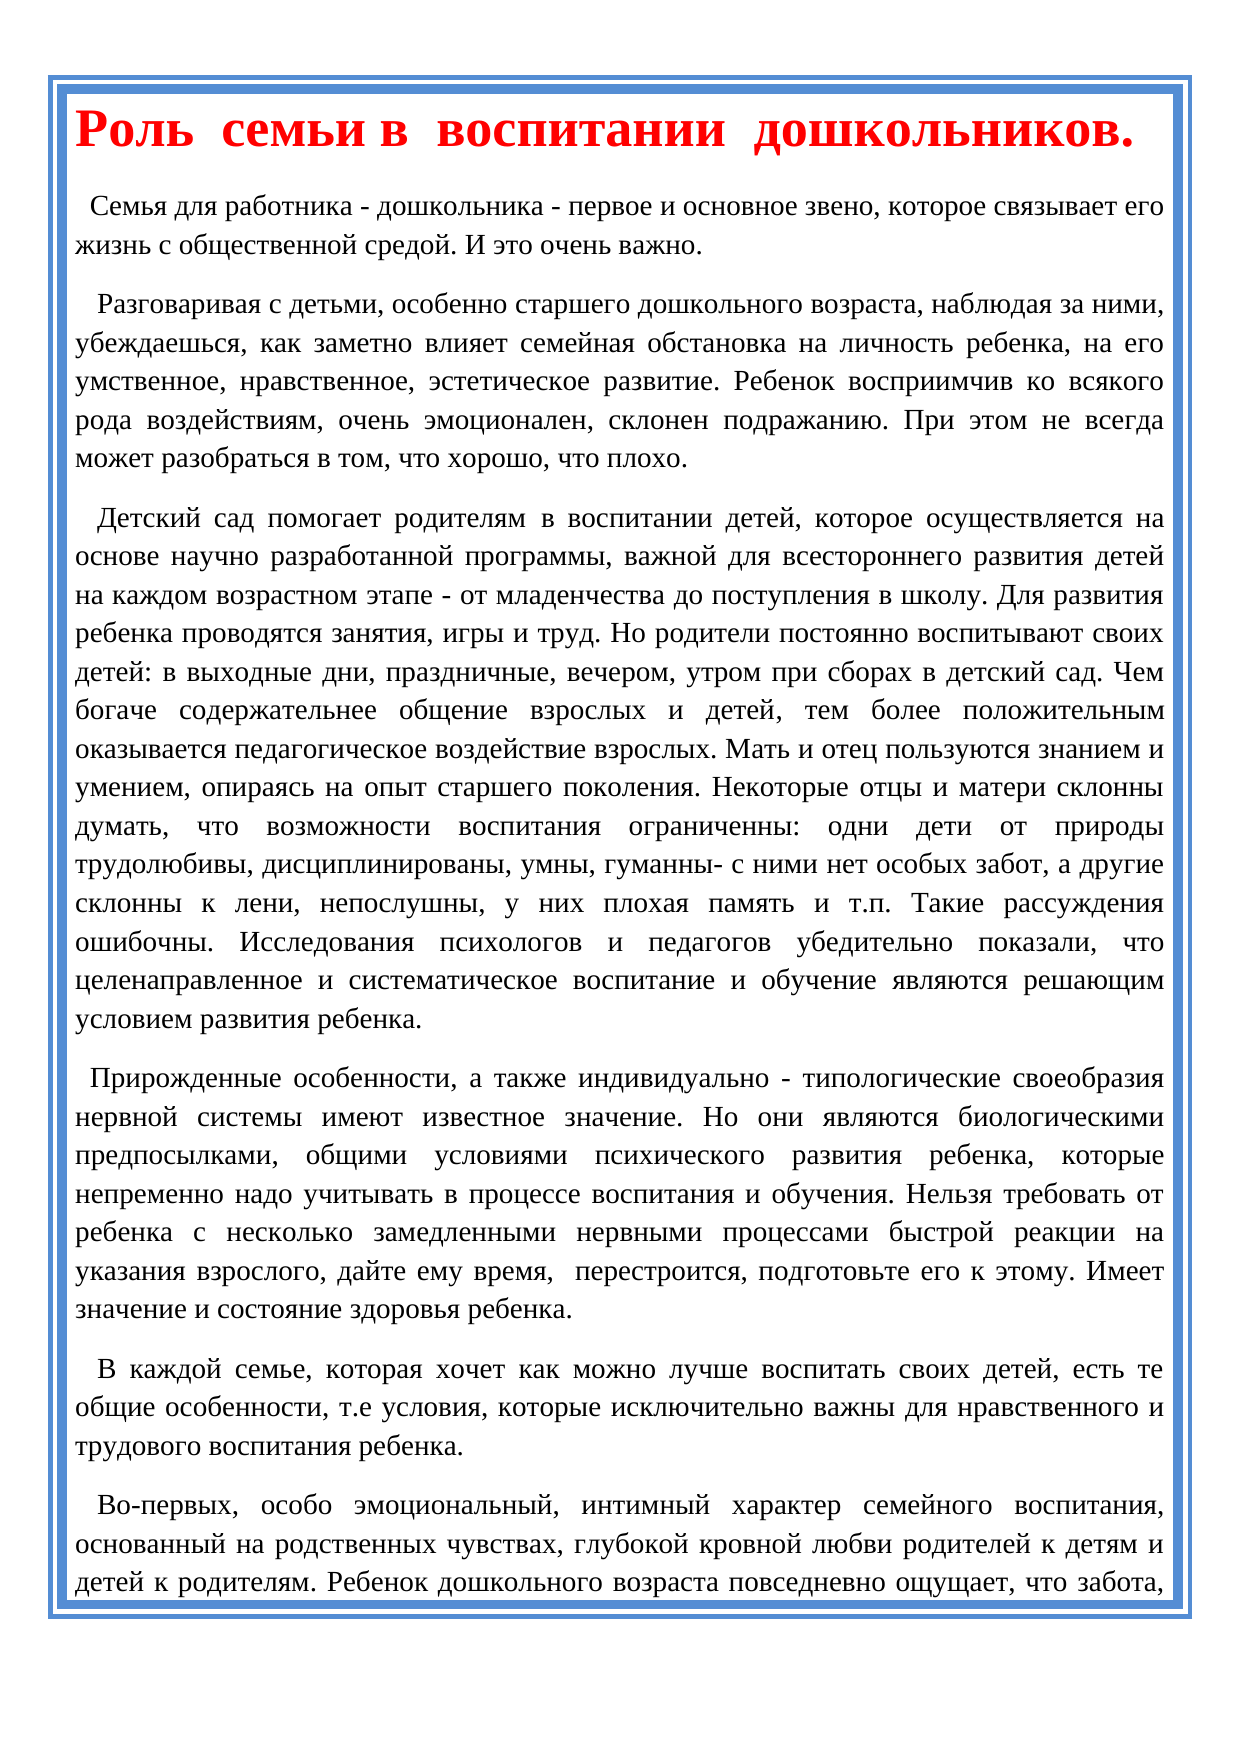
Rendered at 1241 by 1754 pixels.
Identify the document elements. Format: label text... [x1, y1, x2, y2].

text Разговаривая с детьми, особенно старшего дошкольного возраста, наблюдая за ними, убеждаешься, как заметно влияет семейная обстановка на личность ребенка, на его умственное, нравственное, эстетическое развитие. Ребенок восприимчив ко всякого рода воздействиям, очень эмоционален, склонен подражанию. При этом не всегда может разобраться в том, что хорошо, что плохо. [67, 265, 1173, 474]
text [53, 1466, 1188, 1614]
text Семья для работника - дошкольника - первое и основное звено, которое связывает его жизнь с общественной средой. И это очень важно. [67, 167, 1173, 260]
text Роль семьи в воспитании дошкольников. [53, 80, 1188, 158]
text Прирожденные особенности, а также индивидуально - типологические своеобразия нервной системы имеют известное значение. Но они являются биологическими предпосылками, общими условиями психического развития ребенка, которые непременно надо учитывать в процессе воспитания и обучения. Нельзя требовать от ребенка с несколько замедленными нервными процессами быстрой реакции на указания взрослого, дайте ему время, перестроится, подготовьте его к этому. Имеет значение и состояние здоровья ребенка. [67, 1039, 1173, 1325]
text Детский сад помогает родителям в воспитании детей, которое осуществляется на основе научно разработанной программы, важной для всестороннего развития детей на каждом возрастном этапе - от младенчества до поступления в школу. Для развития ребенка проводятся занятия, игры и труд. Но родители постоянно воспитывают своих детей: в выходные дни, праздничные, вечером, утром при сборах в детский сад. Чем богаче содержательнее общение взрослых и детей, тем более положительным оказывается педагогическое воздействие взрослых. Мать и отец пользуются знанием и умением, опираясь на опыт старшего поколения. Некоторые отцы и матери склонны думать, что возможности воспитания ограниченны: одни дети от природы трудолюбивы, дисциплинированы, умны, гуманны- с ними нет особых забот, а другие склонны к лени, непослушны, у них плохая память и т.п. Такие рассуждения ошибочны. Исследования психологов и педагогов убедительно показали, что целенаправленное и систематическое воспитание и обучение являются решающим условием развития ребенка. [67, 479, 1173, 1034]
text В каждой семье, которая хочет как можно лучше воспитать своих детей, есть те общие особенности, т.е условия, которые исключительно важны для нравственного и трудового воспитания ребенка. [67, 1330, 1173, 1461]
